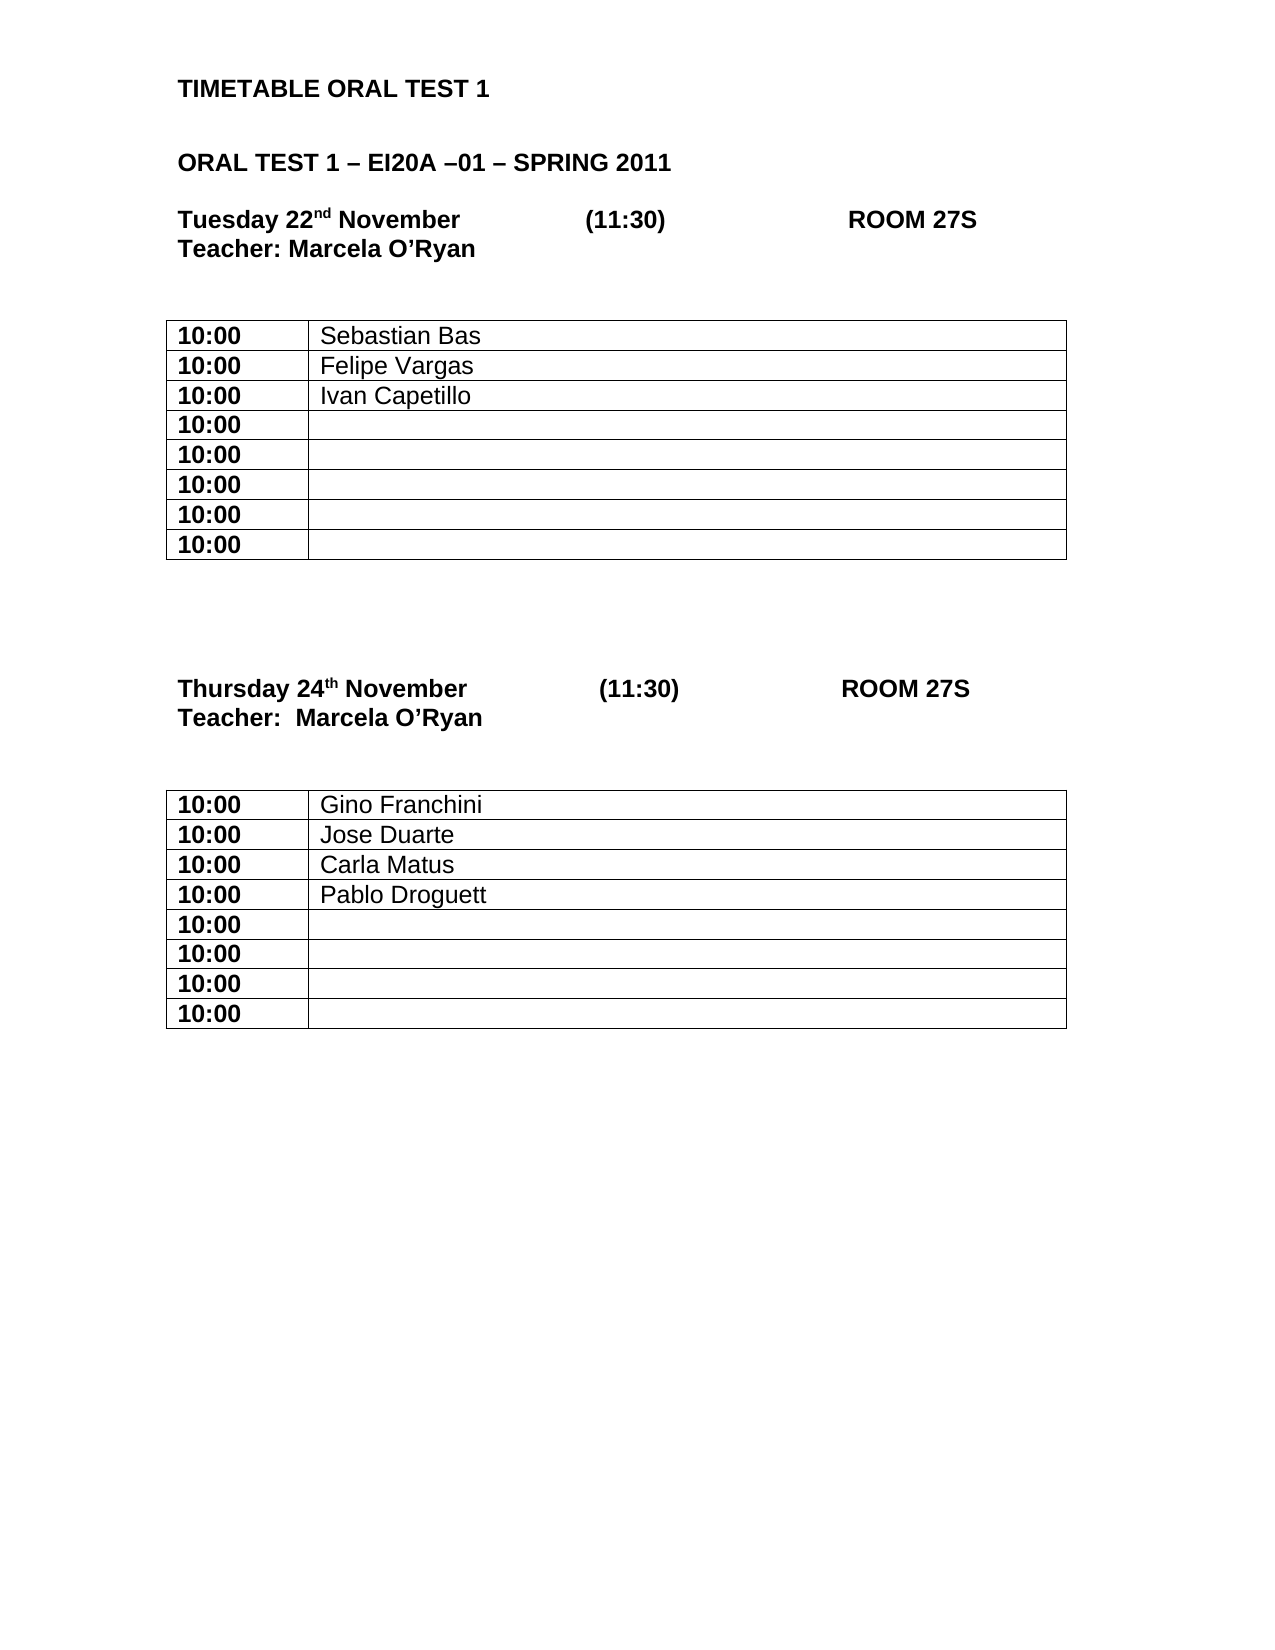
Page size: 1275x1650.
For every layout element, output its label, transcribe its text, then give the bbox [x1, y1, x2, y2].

table_cell 10:00 [167, 440, 308, 469]
table_header 10:00 [167, 321, 308, 350]
table_cell [309, 999, 1066, 1028]
table_cell [309, 411, 1066, 439]
text Teacher: Marcela O’Ryan [177, 234, 1098, 263]
table_cell 10:00 [167, 470, 308, 499]
table_cell 10:00 [167, 411, 308, 439]
table_cell [309, 940, 1066, 968]
table_header Sebastian Bas [309, 321, 1066, 350]
table_cell 10:00 [167, 820, 308, 849]
table_cell Carla Matus [309, 850, 1066, 879]
table_cell [309, 500, 1066, 529]
table_cell 10:00 [167, 940, 308, 968]
table_header Gino Franchini [309, 791, 1066, 819]
table_cell 10:00 [167, 969, 308, 998]
table_cell 10:00 [167, 910, 308, 938]
table_cell [309, 470, 1066, 499]
text Teacher: Marcela O’Ryan [177, 703, 1098, 732]
text Tuesday 22nd November (11:30) ROOM 27S [177, 205, 1098, 234]
table_cell [309, 530, 1066, 558]
table_cell 10:00 [167, 999, 308, 1028]
table_cell Felipe Vargas [309, 351, 1066, 380]
table_cell Pablo Droguett [309, 880, 1066, 909]
table_cell Jose Duarte [309, 820, 1066, 849]
table_cell 10:00 [167, 880, 308, 909]
table_cell 10:00 [167, 850, 308, 879]
table_cell 10:00 [167, 530, 308, 558]
table_cell 10:00 [167, 500, 308, 529]
table_cell [309, 910, 1066, 938]
text ORAL TEST 1 – EI20A –01 – SPRING 2011 [177, 148, 1098, 176]
table_cell Ivan Capetillo [309, 381, 1066, 409]
table_header 10:00 [167, 791, 308, 819]
table_cell 10:00 [167, 381, 308, 409]
table_cell [309, 440, 1066, 469]
text Thursday 24th November (11:30) ROOM 27S [177, 674, 1098, 703]
table_cell [309, 969, 1066, 998]
table_cell 10:00 [167, 351, 308, 380]
